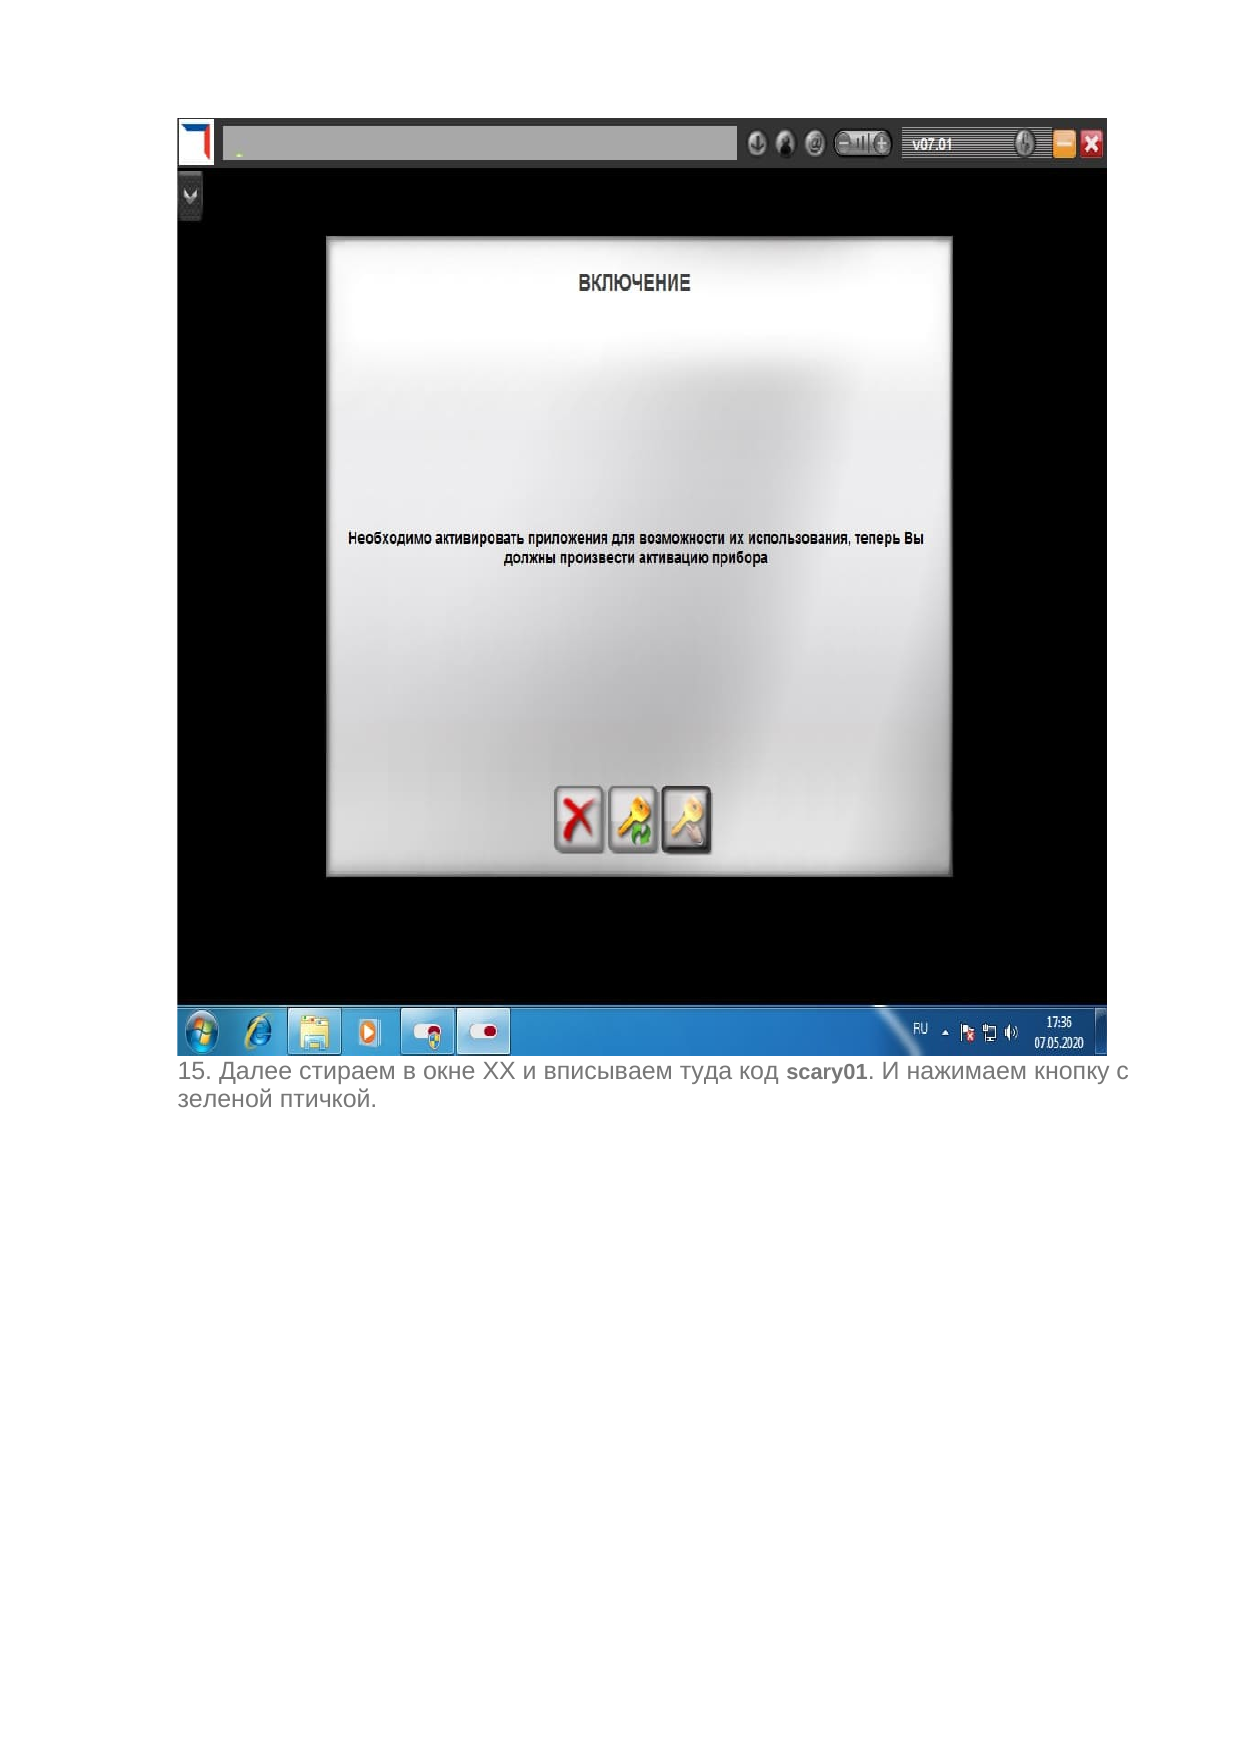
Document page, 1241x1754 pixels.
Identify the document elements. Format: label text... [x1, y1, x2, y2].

picture [177, 118, 1107, 1056]
text 15. Далее стираем в окне XX и вписываем туда код scary01. И нажимаем кнопку с зеленой птичкой. [177, 1056, 1152, 1113]
